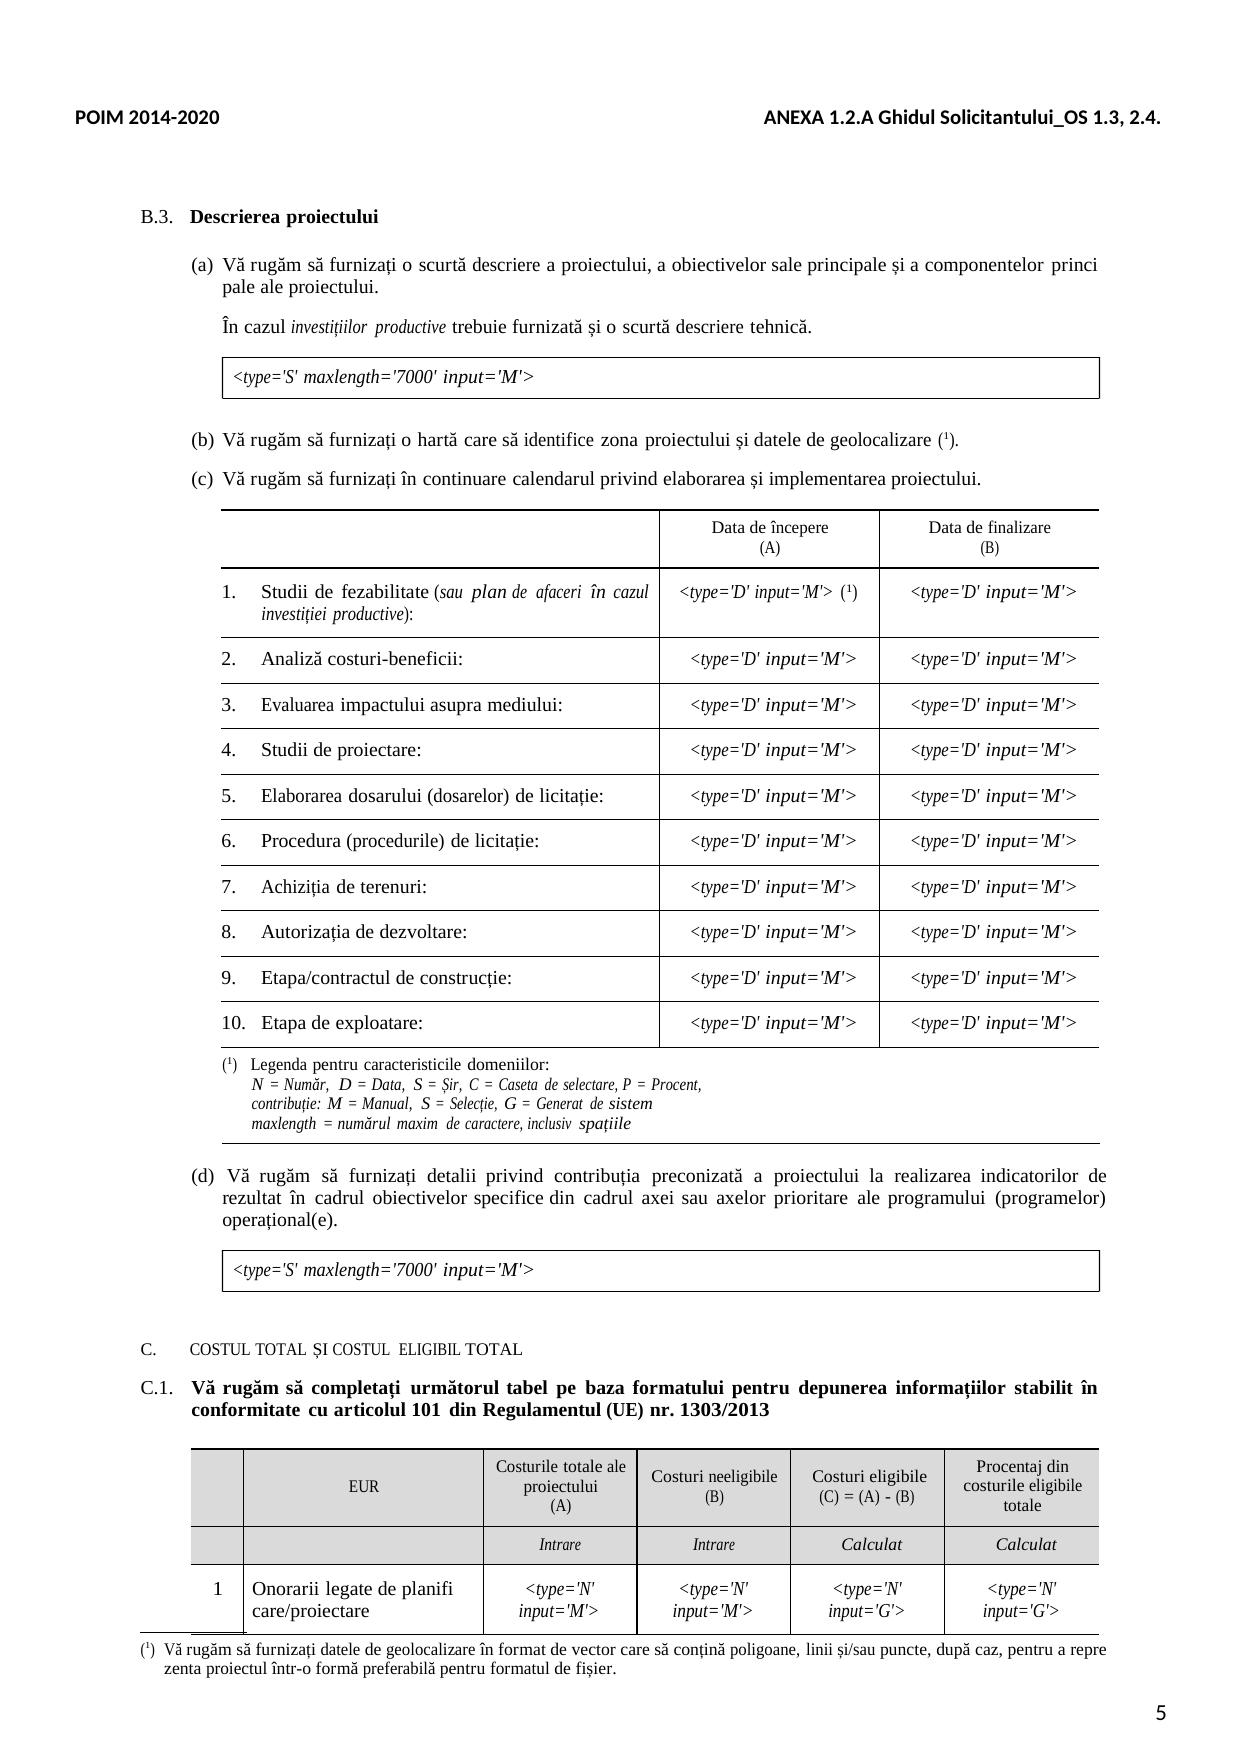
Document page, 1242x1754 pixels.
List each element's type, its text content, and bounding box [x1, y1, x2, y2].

text B.3. Descrierea proiectului [140, 204, 1169, 227]
table_cell <type='D' input='M'> [880, 569, 1099, 637]
table_header Costurile totale ale proiectului (A) [484, 1450, 636, 1526]
table_cell <type='D' input='M'> [880, 638, 1099, 682]
table_cell 1. Studii de fezabilitate (sau plan de afaceri în cazul investiției productive): [221, 569, 659, 637]
table_cell [244, 1527, 483, 1564]
text <type='S' maxlength='7000' input='M'> [232, 1258, 1169, 1281]
table_cell 1 [191, 1565, 243, 1634]
table_header Data de finalizare (B) [880, 511, 1099, 567]
table_cell 10. Etapa de exploatare: [221, 1002, 659, 1047]
table_cell Calculat [791, 1527, 944, 1564]
table_cell Onorarii legate de planifi­ care/proiectare [244, 1565, 483, 1634]
table_cell <type='D' input='M'> [660, 775, 879, 819]
table_cell 4. Studii de proiectare: [221, 729, 659, 773]
text (1) Vă rugăm să furnizați datele de geolocalizare în format de vector care să conțină poligoane, linii și/sau puncte, după caz, pentru a repre­ [140, 1639, 1169, 1659]
text <type='S' maxlength='7000' input='M'> [232, 365, 1169, 388]
table_cell 9. Etapa/contractul de construcție: [221, 957, 659, 1001]
table_cell <type='D' input='M'> [660, 820, 879, 864]
text (1) Legenda pentru caracteristicile domeniilor: [222, 1054, 1169, 1074]
text (c) Vă rugăm să furnizați în continuare calendarul privind elaborarea și implementarea proiectului. [191, 468, 1169, 490]
table_cell <type='N' input='G'> [791, 1565, 944, 1634]
table_cell <type='D' input='M'> [880, 729, 1099, 773]
table_cell 6. Procedura (procedurile) de licitație: [221, 820, 659, 864]
table_cell Intrare [484, 1527, 636, 1564]
table_cell <type='D' input='M'> [880, 866, 1099, 910]
table_header Procentaj din costurile eligibile totale [945, 1450, 1099, 1526]
table_header Data de începere (A) [660, 511, 879, 567]
table_cell <type='D' input='M'> [880, 684, 1099, 728]
table_cell <type='D' input='M'> [880, 911, 1099, 956]
table_cell <type='D' input='M'> [880, 957, 1099, 1001]
table_cell <type='D' input='M'> [660, 638, 879, 682]
text (b) Vă rugăm să furnizați o hartă care să identifice zona proiectului și datele de geolocalizare (1). [191, 428, 1169, 451]
table_cell 5. Elaborarea dosarului (dosarelor) de licitație: [221, 775, 659, 819]
table_cell <type='N' input='M'> [484, 1565, 636, 1634]
table_cell 8. Autorizația de dezvoltare: [221, 911, 659, 956]
table_cell <type='D' input='M'> (1) [660, 569, 879, 637]
table_cell <type='D' input='M'> [880, 775, 1099, 819]
table_header [221, 511, 659, 567]
table_header Costuri eligibile (C) = (A) - (B) [791, 1450, 944, 1526]
table_cell 7. Achiziția de terenuri: [221, 866, 659, 910]
table_header EUR [244, 1450, 483, 1526]
text În cazul investițiilor productive trebuie furnizată și o scurtă descriere tehnică. [222, 315, 1169, 338]
table_cell <type='D' input='M'> [880, 820, 1099, 864]
table_cell <type='D' input='M'> [880, 1002, 1099, 1047]
table_header [191, 1450, 243, 1526]
table_cell [191, 1527, 243, 1564]
text maxlength = numărul maxim de caractere, inclusiv spațiile [251, 1114, 1169, 1133]
text zenta proiectul într-o formă preferabilă pentru formatul de fișier. [164, 1659, 1169, 1679]
table_cell <type='D' input='M'> [660, 911, 879, 956]
table_cell <type='D' input='M'> [660, 1002, 879, 1047]
table_cell 3. Evaluarea impactului asupra mediului: [221, 684, 659, 728]
text (d) Vă rugăm să furnizați detalii privind contribuția preconizată a proiectului la realizarea indicatorilor de rezultat în cadrul obiectivelor specifice din cadrul axei sau axelor prioritare ale programului (programelor) operațional(e). [191, 1165, 1107, 1231]
table_cell <type='D' input='M'> [660, 866, 879, 910]
table_cell 2. Analiză costuri-beneficii: [221, 638, 659, 682]
text (a) Vă rugăm să furnizați o scurtă descriere a proiectului, a obiectivelor sale principale și a componentelor princi­ [191, 253, 1169, 276]
table_cell <type='N' input='G'> [945, 1565, 1099, 1634]
text pale ale proiectului. [222, 276, 1169, 298]
table_cell <type='D' input='M'> [660, 684, 879, 728]
table_cell <type='N' input='M'> [638, 1565, 790, 1634]
table_cell Intrare [638, 1527, 790, 1564]
table_cell <type='D' input='M'> [660, 957, 879, 1001]
table_cell <type='D' input='M'> [660, 729, 879, 773]
text C. COSTUL TOTAL ȘI COSTUL ELIGIBIL TOTAL [140, 1339, 1169, 1359]
table_cell Calculat [945, 1527, 1099, 1564]
table_header Costuri neeligibile (B) [638, 1450, 790, 1526]
text C.1. Vă rugăm să completați următorul tabel pe baza formatului pentru depunerea informațiilor stabilit în conformitate cu articolul 101 din Regulamentul (UE) nr. 1303/2013 [140, 1377, 1107, 1421]
text N = Număr, D = Data, S = Șir, C = Caseta de selectare, P = Procent, contribuție: M = Manual, S = Selecție, G = Generat de sistem [251, 1074, 710, 1114]
